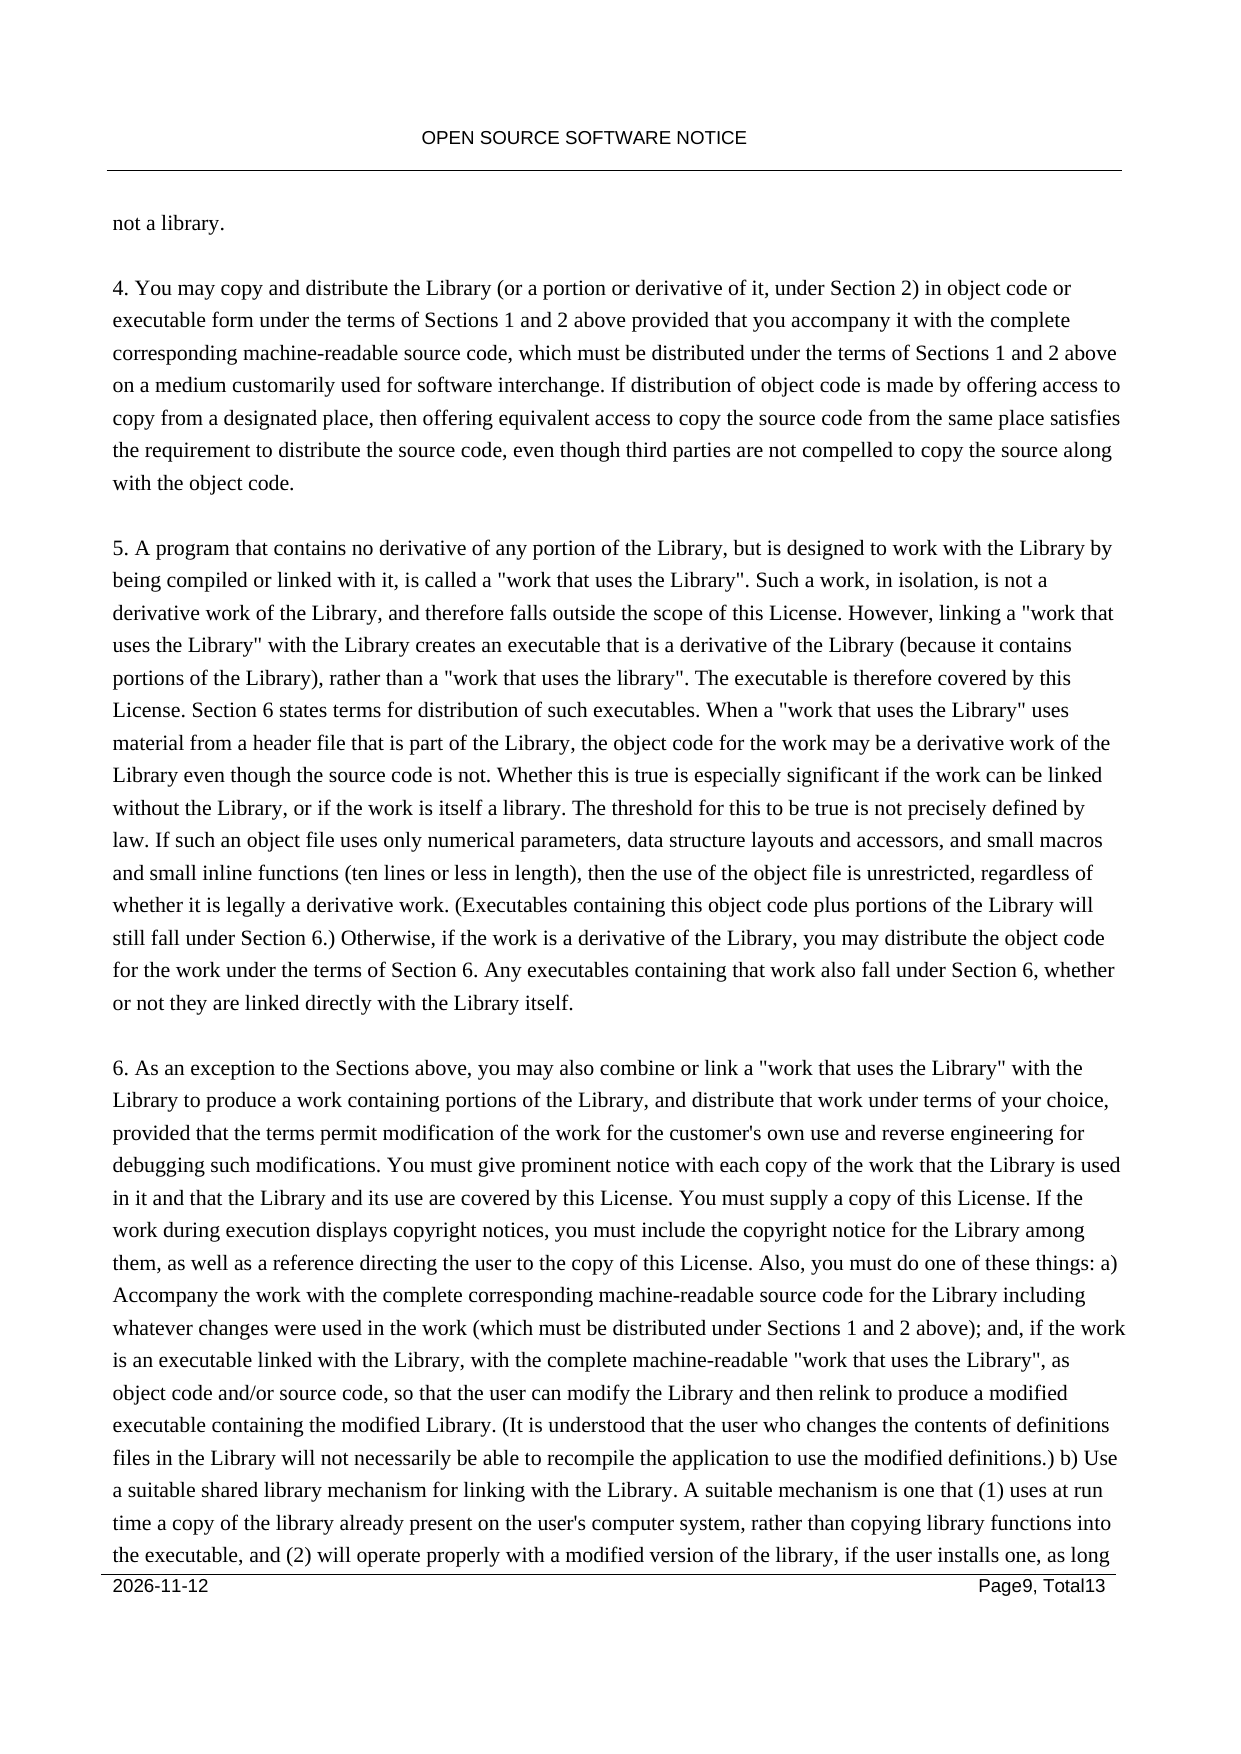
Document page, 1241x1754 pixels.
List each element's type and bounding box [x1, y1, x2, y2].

text [112, 206, 1128, 1571]
